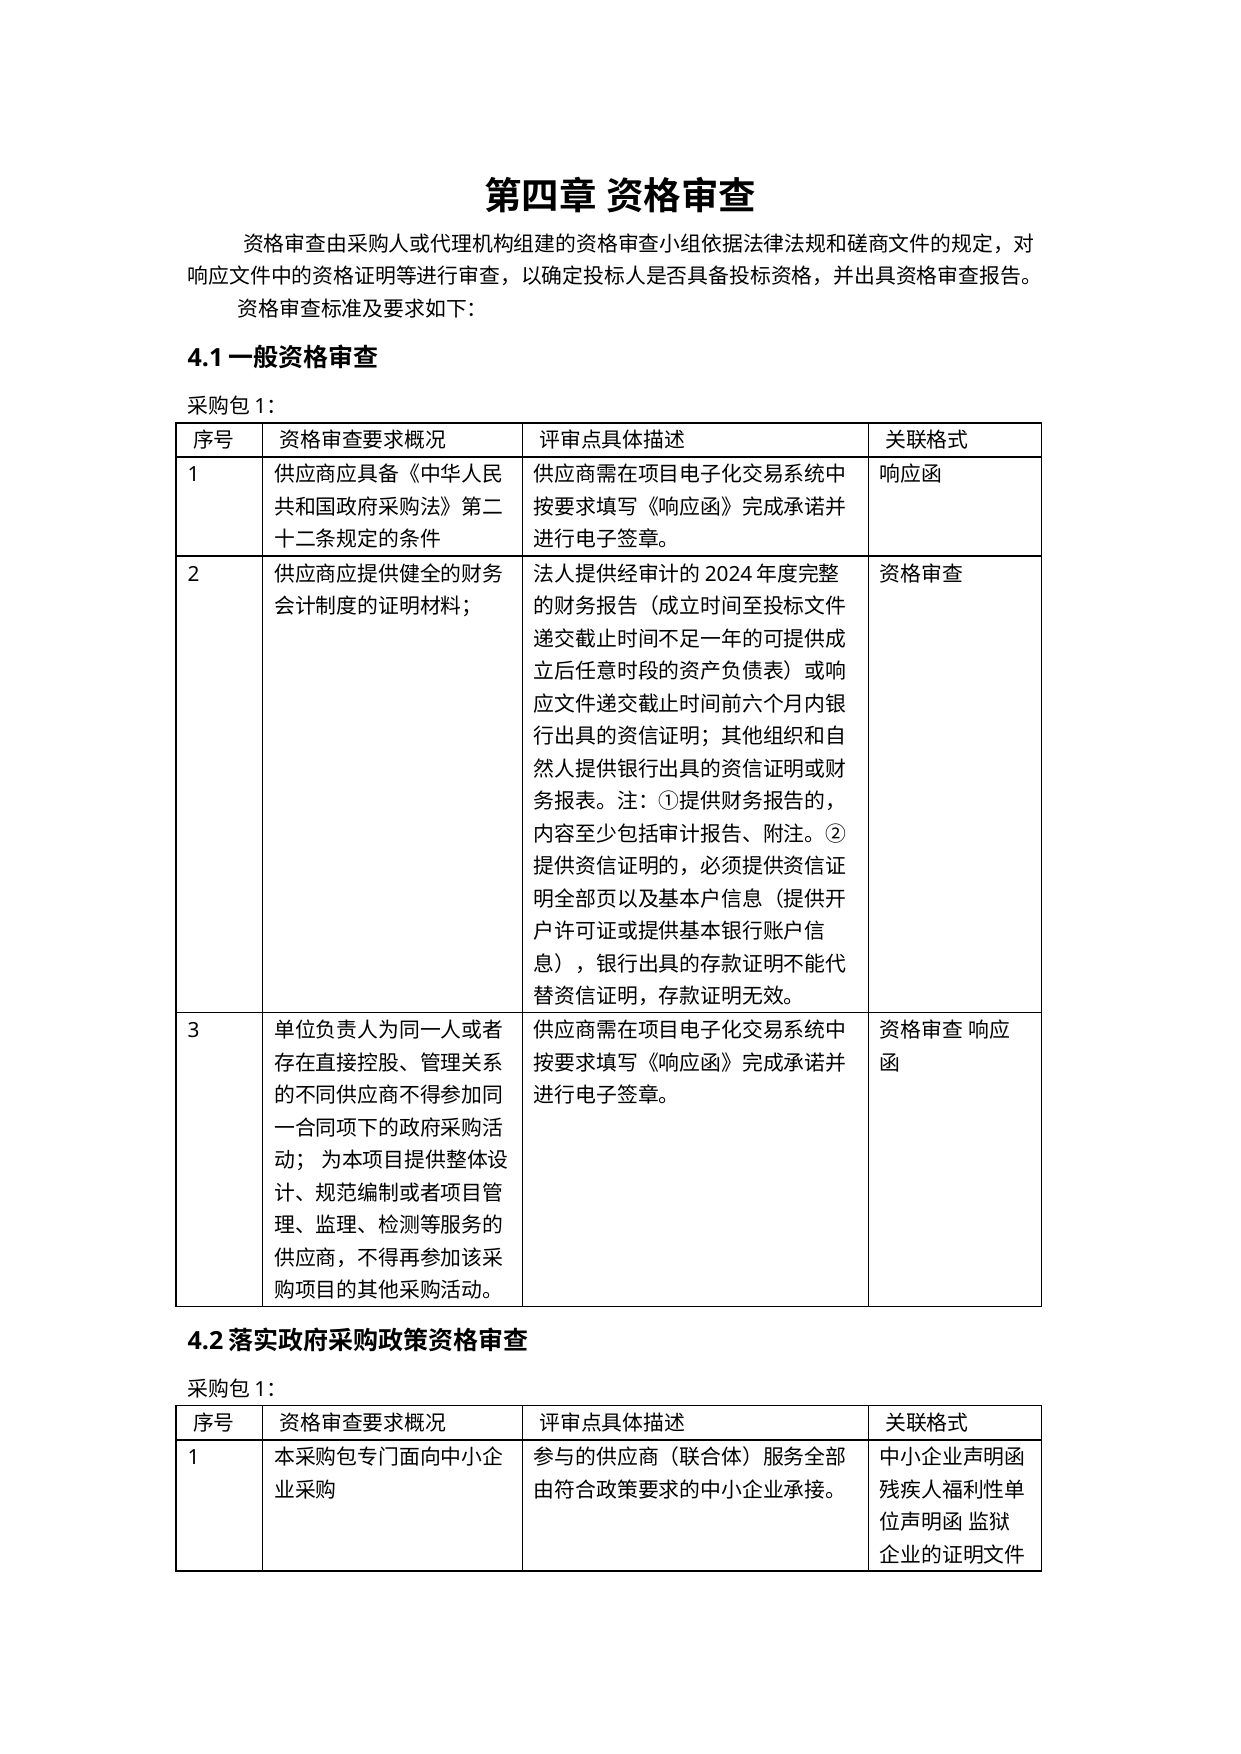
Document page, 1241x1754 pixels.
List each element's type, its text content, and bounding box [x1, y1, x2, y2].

text 4.2落实政府采购政策资格审查 [187, 1307, 1053, 1372]
table_header 序号 [177, 1406, 262, 1439]
table_cell 资格审查 [869, 557, 1041, 1012]
table_cell 响应函 [869, 458, 1041, 555]
text 4.1一般资格审查 [187, 324, 1053, 389]
table_cell 供应商需在项目电子化交易系统中按要求填写《响应函》完成承诺并进行电子签章。 [523, 458, 868, 555]
table_header 资格审查要求概况 [263, 424, 522, 456]
table_header 资格审查要求概况 [263, 1406, 522, 1439]
table_header 序号 [177, 424, 262, 456]
table_cell 中小企业声明函 残疾人福利性单位声明函 监狱企业的证明文件 [869, 1441, 1041, 1570]
table_header 关联格式 [869, 424, 1041, 456]
text 采购包1： [187, 1372, 1053, 1405]
table_cell 资格审查 响应函 [869, 1013, 1041, 1306]
text 资格审查由采购人或代理机构组建的资格审查小组依据法律法规和磋商文件的规定，对响应文件中的资格证明等进行审查，以确定投标人是否具备投标资格，并出具资格审查报告。 [187, 227, 1053, 292]
table_header 关联格式 [869, 1406, 1041, 1439]
text 采购包1： [187, 389, 1053, 422]
text 第四章 资格审查 [187, 162, 1053, 227]
table_cell 2 [177, 557, 262, 1012]
table_cell 参与的供应商（联合体）服务全部由符合政策要求的中小企业承接。 [523, 1441, 868, 1570]
text 资格审查标准及要求如下： [187, 292, 1053, 324]
table_cell 供应商应提供健全的财务会计制度的证明材料； [263, 557, 522, 1012]
table_cell 单位负责人为同一人或者存在直接控股、管理关系的不同供应商不得参加同一合同项下的政府采购活动； 为本项目提供整体设计、规范编制或者项目管理、监理、检测等服务的供应商，不得再参加该采购项目的其他采购活动。 [263, 1013, 522, 1306]
table_cell 供应商需在项目电子化交易系统中按要求填写《响应函》完成承诺并进行电子签章。 [523, 1013, 868, 1306]
table_cell 本采购包专门面向中小企业采购 [263, 1441, 522, 1570]
table_header 评审点具体描述 [523, 1406, 868, 1439]
table_cell 1 [177, 458, 262, 555]
table_header 评审点具体描述 [523, 424, 868, 456]
table_cell 供应商应具备《中华人民共和国政府采购法》第二十二条规定的条件 [263, 458, 522, 555]
table_cell 1 [177, 1441, 262, 1570]
table_cell 3 [177, 1013, 262, 1306]
table_cell 法人提供经审计的2024年度完整的财务报告（成立时间至投标文件递交截止时间不足一年的可提供成立后任意时段的资产负债表）或响应文件递交截止时间前六个月内银行出具的资信证明；其他组织和自然人提供银行出具的资信证明或财务报表。注：①提供财务报告的，内容至少包括审计报告、附注。②提供资信证明的，必须提供资信证明全部页以及基本户信息（提供开户许可证或提供基本银行账户信息），银行出具的存款证明不能代替资信证明，存款证明无效。 [523, 557, 868, 1012]
